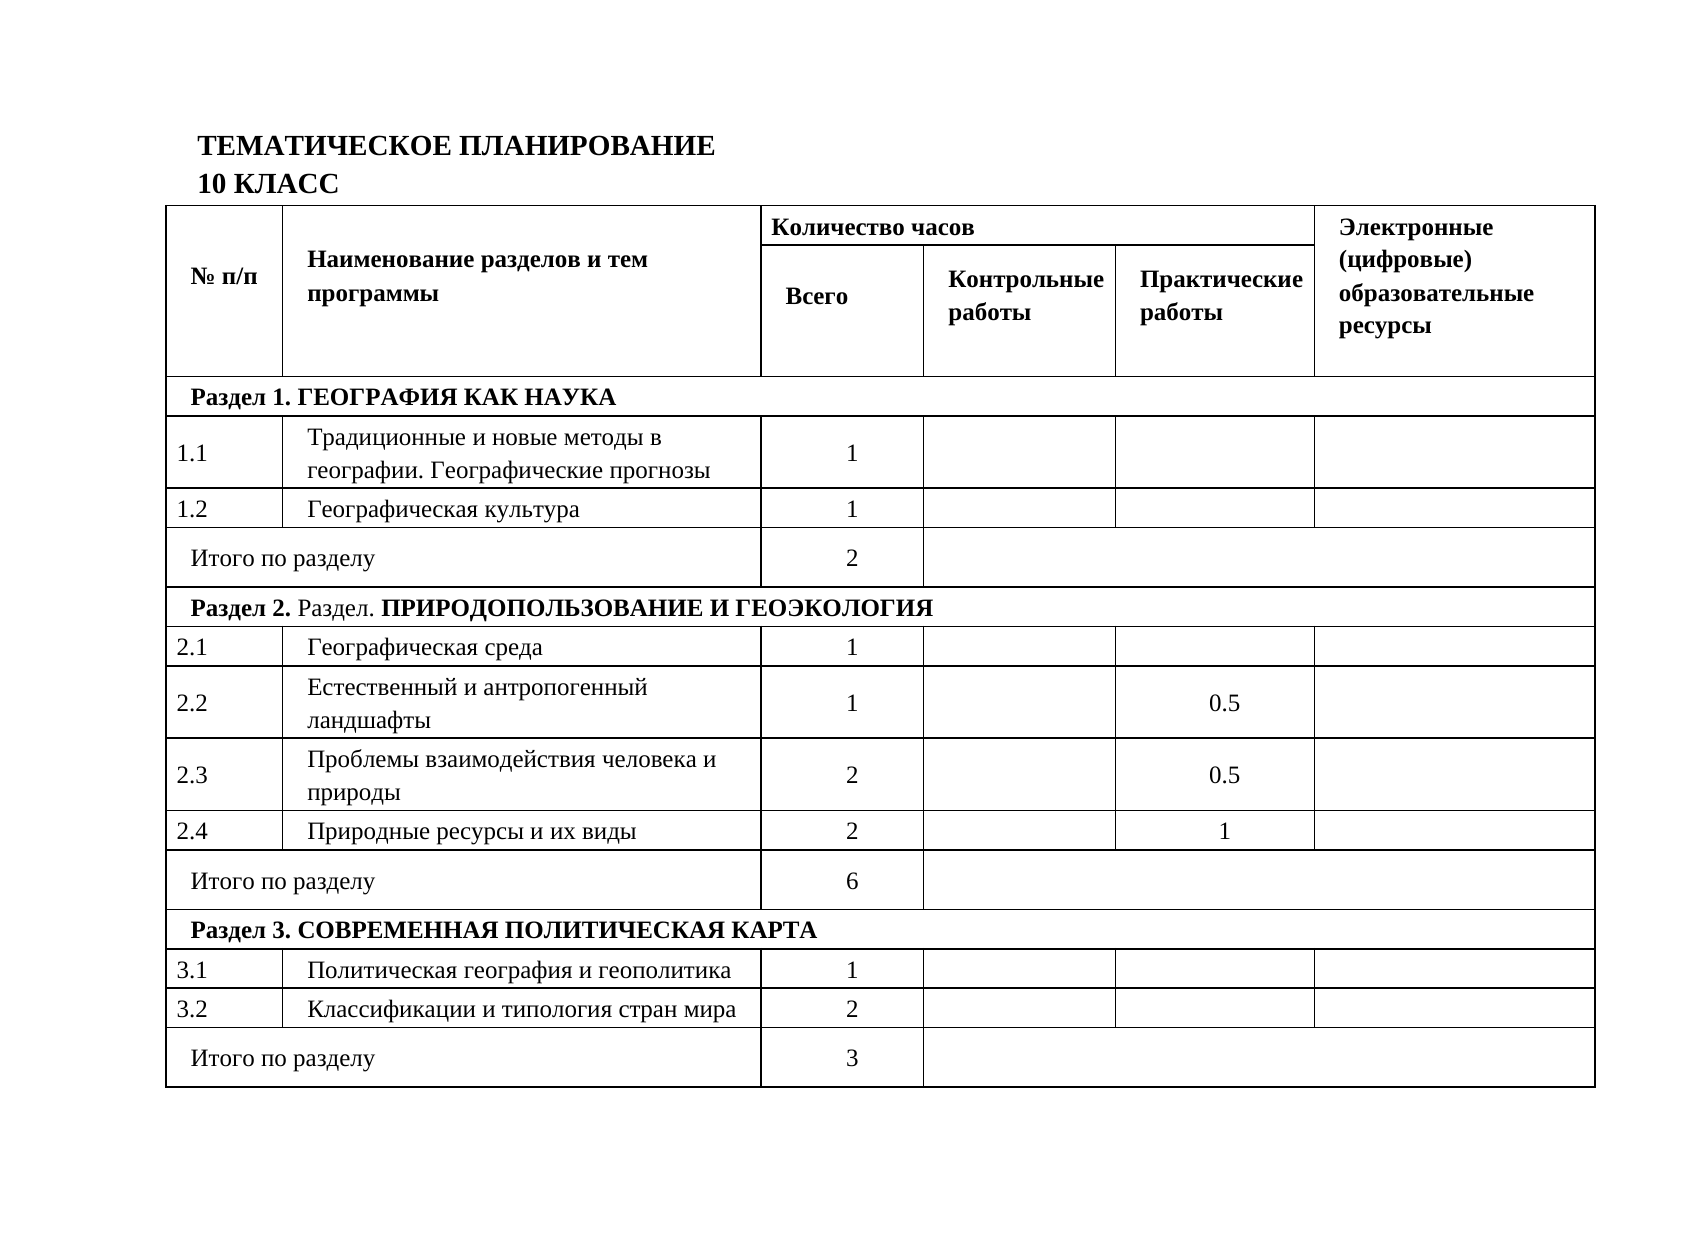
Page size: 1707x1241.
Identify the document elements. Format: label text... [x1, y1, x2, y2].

table_cell Всего [762, 246, 923, 376]
table_cell [924, 739, 1115, 810]
table_cell [1116, 950, 1314, 987]
table_cell 1.2 [167, 489, 282, 527]
table_cell Географическая среда [283, 627, 760, 665]
table_cell 1 [1116, 811, 1314, 849]
table_cell 2 [762, 989, 923, 1027]
table_header Количество часов [762, 206, 1314, 244]
table_cell Контрольные работы [924, 246, 1115, 376]
table_header Наименование разделов и тем программы [283, 206, 760, 376]
table_cell [924, 667, 1115, 737]
table_cell [924, 627, 1115, 665]
table_cell Итого по разделу [167, 1028, 760, 1086]
table_cell [1315, 489, 1594, 527]
table_cell 0.5 [1116, 739, 1314, 810]
table_cell [1315, 667, 1594, 737]
table_cell 3 [762, 1028, 923, 1086]
table_cell Природные ресурсы и их виды [283, 811, 760, 849]
table_header № п/п [167, 206, 282, 376]
table_cell [924, 950, 1115, 987]
table_cell Традиционные и новые методы в географии. Географические прогнозы [283, 417, 760, 487]
table_cell Географическая культура [283, 489, 760, 527]
table_cell 2 [762, 528, 923, 586]
table_cell 3.2 [167, 989, 282, 1027]
table_cell Естественный и антропогенный ландшафты [283, 667, 760, 737]
table_cell 0.5 [1116, 667, 1314, 737]
table_cell [924, 528, 1594, 586]
table_cell 1 [762, 489, 923, 527]
table_cell Итого по разделу [167, 851, 760, 908]
table_cell 2.3 [167, 739, 282, 810]
table_cell [1116, 417, 1314, 487]
table_cell Раздел 1. ГЕОГРАФИЯ КАК НАУКА [167, 377, 1594, 415]
table_cell Раздел 3. СОВРЕМЕННАЯ ПОЛИТИЧЕСКАЯ КАРТА [167, 910, 1594, 948]
table_cell [924, 489, 1115, 527]
table_cell [1315, 950, 1594, 987]
table_cell Раздел 2. Раздел. ПРИРОДОПОЛЬЗОВАНИЕ И ГЕОЭКОЛОГИЯ [167, 588, 1594, 626]
table_cell Политическая география и геополитика [283, 950, 760, 987]
table_cell Классификации и типология стран мира [283, 989, 760, 1027]
table_cell [1315, 417, 1594, 487]
table_cell 1 [762, 627, 923, 665]
table_cell [1116, 627, 1314, 665]
table_cell 1 [762, 667, 923, 737]
text ТЕМАТИЧЕСКОЕ ПЛАНИРОВАНИЕ [190, 128, 1618, 161]
table_cell [924, 1028, 1594, 1086]
table_cell [1315, 627, 1594, 665]
table_cell [1116, 989, 1314, 1027]
table_cell [924, 989, 1115, 1027]
table_cell 2.2 [167, 667, 282, 737]
table_cell [1315, 989, 1594, 1027]
table_cell [924, 811, 1115, 849]
table_cell 6 [762, 851, 923, 908]
table_cell 2.4 [167, 811, 282, 849]
text 10 КЛАСС [190, 166, 1618, 200]
table_cell 1 [762, 417, 923, 487]
table_cell Практические работы [1116, 246, 1314, 376]
table_cell [924, 417, 1115, 487]
table_cell 2 [762, 739, 923, 810]
table_cell [1315, 739, 1594, 810]
table_cell 2 [762, 811, 923, 849]
table_cell [924, 851, 1594, 908]
table_header Электронные (цифровые) образовательные ресурсы [1315, 206, 1594, 376]
table_cell Итого по разделу [167, 528, 760, 586]
table_cell 2.1 [167, 627, 282, 665]
table_cell 1.1 [167, 417, 282, 487]
table_cell [1315, 811, 1594, 849]
table_cell [1116, 489, 1314, 527]
table_cell 1 [762, 950, 923, 987]
table_cell 3.1 [167, 950, 282, 987]
table_cell Проблемы взаимодействия человека и природы [283, 739, 760, 810]
